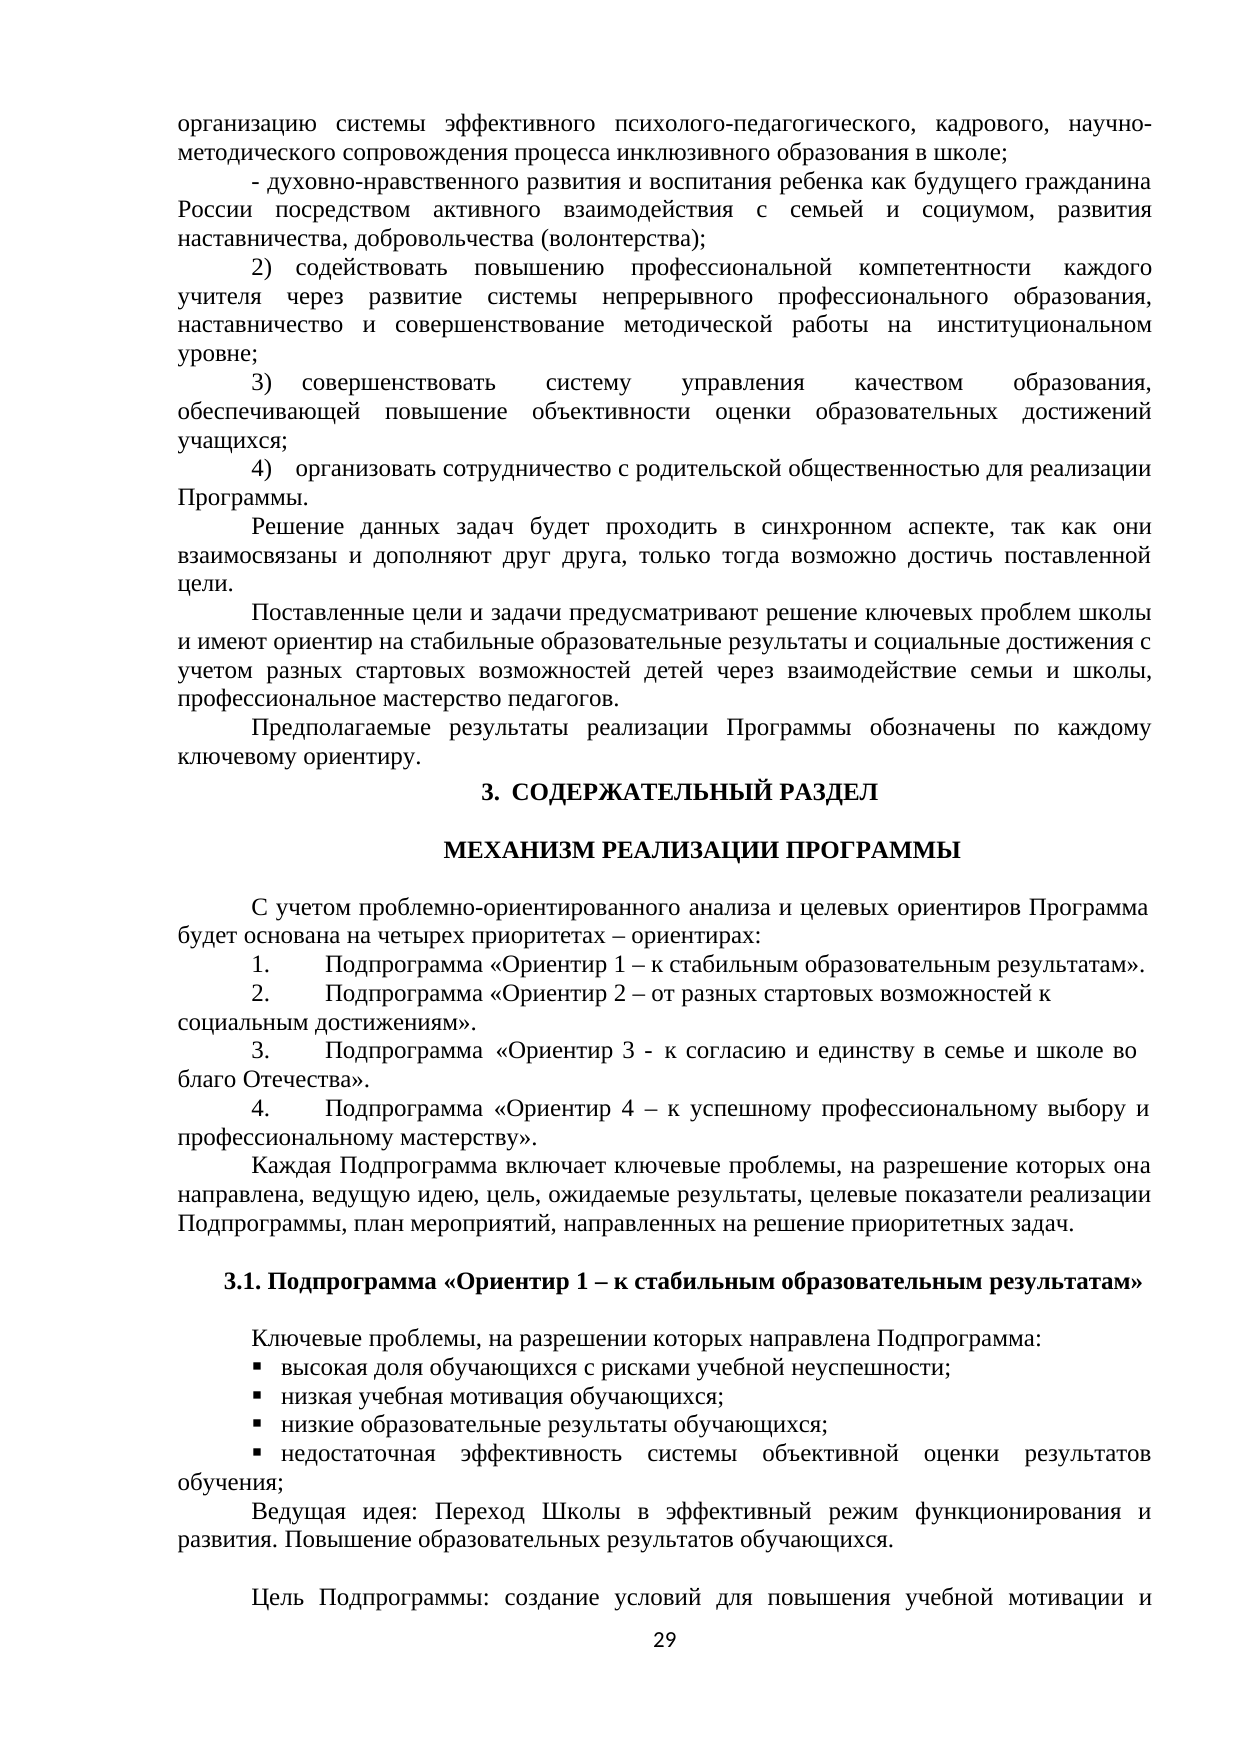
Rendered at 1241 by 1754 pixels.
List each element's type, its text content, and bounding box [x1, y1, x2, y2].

list духовно-нравственного развития и воспитания ребенка как будущего гражданина России посредством активного взаимодействия с семьей и социумом, развития наставничества, добровольчества (волонтерства); [177, 166, 1152, 252]
list содействовать повышению профессиональной компетентности каждого учителя через развитие системы непрерывного профессионального образования, наставничество и совершенствование методической работы на институциональном уровне; [177, 252, 1152, 367]
text Ключевые проблемы, на разрешении которых направлена Подпрограмма: [251, 1323, 1194, 1352]
list недостаточная эффективность системы объективной оценки результатов обучения; [177, 1438, 1151, 1496]
list Подпрограмма «Ориентир 3 - к согласию и единству в семье и школе во благо Отечества». [177, 1036, 1152, 1093]
text МЕХАНИЗМ РЕАЛИЗАЦИИ ПРОГРАММЫ [443, 835, 1194, 863]
text Каждая Подпрограмма включает ключевые проблемы, на разрешение которых она направлена, ведущую идею, цель, ожидаемые результаты, целевые показатели реализации Подпрограммы, план мероприятий, направленных на решение приоритетных задач. [177, 1151, 1152, 1237]
list совершенствовать систему управления качеством образования, обеспечивающей повышение объективности оценки образовательных достижений учащихся; [177, 367, 1152, 453]
list низкие образовательные результаты обучающихся; [177, 1409, 1152, 1438]
text Предполагаемые результаты реализации Программы обозначены по каждому ключевому ориентиру. [177, 712, 1152, 770]
text Ведущая идея: Переход Школы в эффективный режим функционирования и развития. Повышение образовательных результатов обучающихся. [177, 1496, 1151, 1553]
text Решение данных задач будет проходить в синхронном аспекте, так как они взаимосвязаны и дополняют друг друга, только тогда возможно достичь поставленной цели. [177, 511, 1152, 597]
list Подпрограмма «Ориентир 1 – к стабильным образовательным результатам». [251, 949, 1194, 978]
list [177, 108, 1152, 166]
list Подпрограмма «Ориентир 4 – к успешному профессиональному выбору и профессиональному мастерству». [177, 1093, 1152, 1151]
text Поставленные цели и задачи предусматривают решение ключевых проблем школы и имеют ориентир на стабильные образовательные результаты и социальные достижения с учетом разных стартовых возможностей детей через взаимодействие семьи и школы, профессиональное мастерство педагогов. [177, 597, 1152, 712]
list Подпрограмма «Ориентир 2 – от разных стартовых возможностей к социальным достижениям». [177, 978, 1152, 1036]
list организовать сотрудничество с родительской общественностью для реализации Программы. [177, 453, 1152, 511]
subtitle Подпрограмма «Ориентир 1 – к стабильным образовательным результатам» [223, 1266, 1194, 1295]
list высокая доля обучающихся с рисками учебной неуспешности; [251, 1352, 1194, 1381]
text С учетом проблемно-ориентированного анализа и целевых ориентиров Программа будет основана на четырех приоритетах – ориентирах: [177, 892, 1194, 949]
subtitle 3. СОДЕРЖАТЕЛЬНЫЙ РАЗДЕЛ [481, 777, 1194, 806]
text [177, 1582, 1152, 1611]
list низкая учебная мотивация обучающихся; [251, 1381, 1194, 1409]
